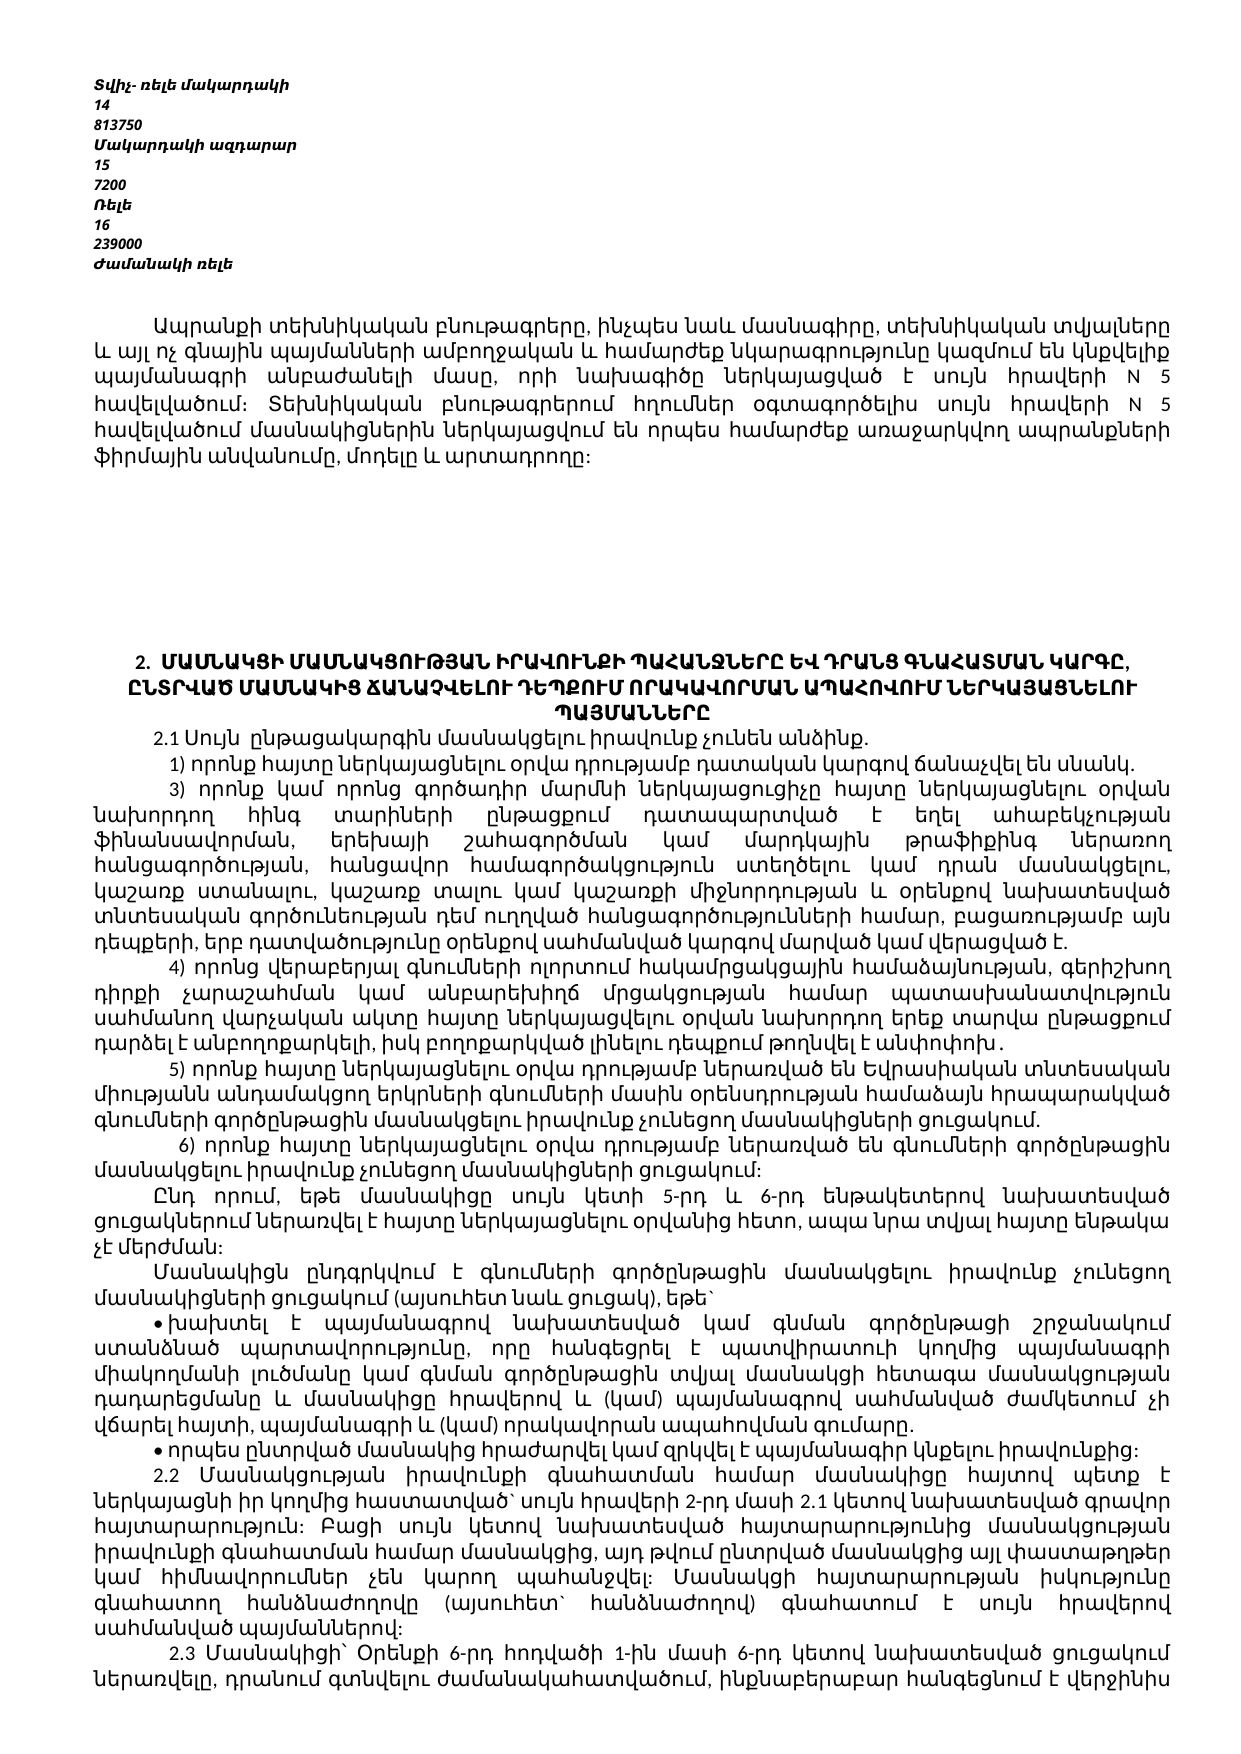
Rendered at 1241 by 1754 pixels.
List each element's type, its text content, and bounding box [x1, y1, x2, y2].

text 2.2 Մասնակցության իրավունքի գնահատման համար մասնակիցը հայտով պետք է ներկայացնի իր կողմից հաստատված` սույն հրավերի 2-րդ մասի 2.1 կետով նախատեսված գրավոր հայտարարություն: Բացի սույն կետով նախատեսված հայտարարությունից մասնակցության իրավունքի գնահատման համար մասնակցից, այդ թվում ընտրված մասնակցից այլ փաստաթղթեր կամ հիմնավորումներ չեն կարող պահանջվել: Մասնակցի հայտարարության իսկությունը գնահատող հանձնաժողովը (այսուհետ` հանձնաժողով) գնահատում է սույն հրավերով սահմանված պայմաններով: [94, 1463, 1171, 1641]
text • խախտել է պայմանագրով նախատեսված կամ գնման գործընթացի շրջանակում ստանձնած պարտավորությունը, որը հանգեցրել է պատվիրատուի կողմից պայմանագրի միակողմանի լուծմանը կամ գնման գործընթացին տվյալ մասնակցի հետագա մասնակցության դադարեցմանը և մասնակիցը հրավերով և (կամ) պայմանագրով սահմանված ժամկետում չի վճարել հայտի, պայմանագրի և (կամ) որակավորան ապահովման գումարը. [94, 1310, 1171, 1437]
text 4) որոնց վերաբերյալ գնումների ոլորտում հակամրցակցային համաձայնության, գերիշխող դիրքի չարաշահման կամ անբարեխիղճ մրցակցության համար պատասխանատվություն սահմանող վարչական ակտը հայտը ներկայացվելու օրվան նախորդող երեք տարվա ընթացքում դարձել է անբողոքարկելի, իսկ բողոքարկված լինելու դեպքում թողնվել է անփոփոխ․ [94, 954, 1171, 1056]
text 2.1 Սույն ընթացակարգին մասնակցելու իրավունք չունեն անձինք. [94, 726, 1171, 751]
text Ընդ որում, եթե մասնակիցը սույն կետի 5-րդ և 6-րդ ենթակետերով նախատեսված ցուցակներում ներառվել է հայտը ներկայացնելու օրվանից հետո, ապա նրա տվյալ հայտը ենթակա չէ մերժման: [94, 1183, 1171, 1259]
text 3) որոնք կամ որոնց գործադիր մարմնի ներկայացուցիչը հայտը ներկայացնելու օրվան նախորդող հինգ տարիների ընթացքում դատապարտված է եղել ահաբեկչության ֆինանսավորման, երեխայի շահագործման կամ մարդկային թրաֆիքինգ ներառող հանցագործության, հանցավոր համագործակցություն ստեղծելու կամ դրան մասնակցելու, կաշառք ստանալու, կաշառք տալու կամ կաշառքի միջնորդության և օրենքով նախատեսված տնտեսական գործունեության դեմ ուղղված հանցագործությունների համար, բացառությամբ այն դեպքերի, երբ դատվածությունը օրենքով սահմանված կարգով մարված կամ վերացված է. [94, 776, 1171, 954]
text Մասնակիցն ընդգրկվում է գնումների գործընթացին մասնակցելու իրավունք չունեցող մասնակիցների ցուցակում (այսուհետ նաև ցուցակ), եթե` [94, 1259, 1171, 1310]
text 5) որոնք հայտը ներկայացնելու օրվա դրությամբ ներառված են Եվրասիական տնտեսական միությանն անդամակցող երկրների գնումների մասին օրենսդրության համաձայն հրապարակված գնումների գործընթացին մասնակցելու իրավունք չունեցող մասնակիցների ցուցակում. [94, 1056, 1171, 1132]
text 6) որոնք հայտը ներկայացնելու օրվա դրությամբ ներառված են գնումների գործընթացին մասնակցելու իրավունք չունեցող մասնակիցների ցուցակում: [94, 1132, 1171, 1183]
text 1) որոնք հայտը ներկայացնելու օրվա դրությամբ դատական կարգով ճանաչվել են սնանկ. [94, 751, 1171, 776]
text • որպես ընտրված մասնակից հրաժարվել կամ զրկվել է պայմանագիր կնքելու իրավունքից: [94, 1437, 1171, 1463]
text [94, 1641, 1171, 1691]
text 2. ՄԱՍՆԱԿՑԻ ՄԱՍՆԱԿՑՈՒԹՅԱՆ ԻՐԱՎՈՒՆՔԻ ՊԱՀԱՆՋՆԵՐԸ ԵՎ ԴՐԱՆՑ ԳՆԱՀԱՏՄԱՆ ԿԱՐԳԸ, ԸՆՏՐՎԱԾ ՄԱՍՆԱԿԻՑ ՃԱՆԱՉՎԵԼՈՒ ԴԵՊՔՈՒՄ ՈՐԱԿԱՎՈՐՄԱՆ ԱՊԱՀՈՎՈՒՄ ՆԵՐԿԱՅԱՑՆԵԼՈՒ ՊԱՅՄԱՆՆԵՐԸ [94, 649, 1171, 726]
text Ապրանքի տեխնիկական բնութագրերը, ինչպես նաև մասնագիրը, տեխնիկական տվյալները և այլ ոչ գնային պայմանների ամբողջական և համարժեք նկարագրությունը կազմում են կնքվելիք պայմանագրի անբաժանելի մասը, որի նախագիծը ներկայացված է սույն հրավերի N 5 հավելվածում։ Տեխնիկական բնութագրերում հղումներ օգտագործելիս սույն հրավերի N 5 հավելվածում մասնակիցներին ներկայացվում են որպես համարժեք առաջարկվող ապրանքների ֆիրմային անվանումը, մոդելը և արտադրողը: [94, 313, 1171, 468]
